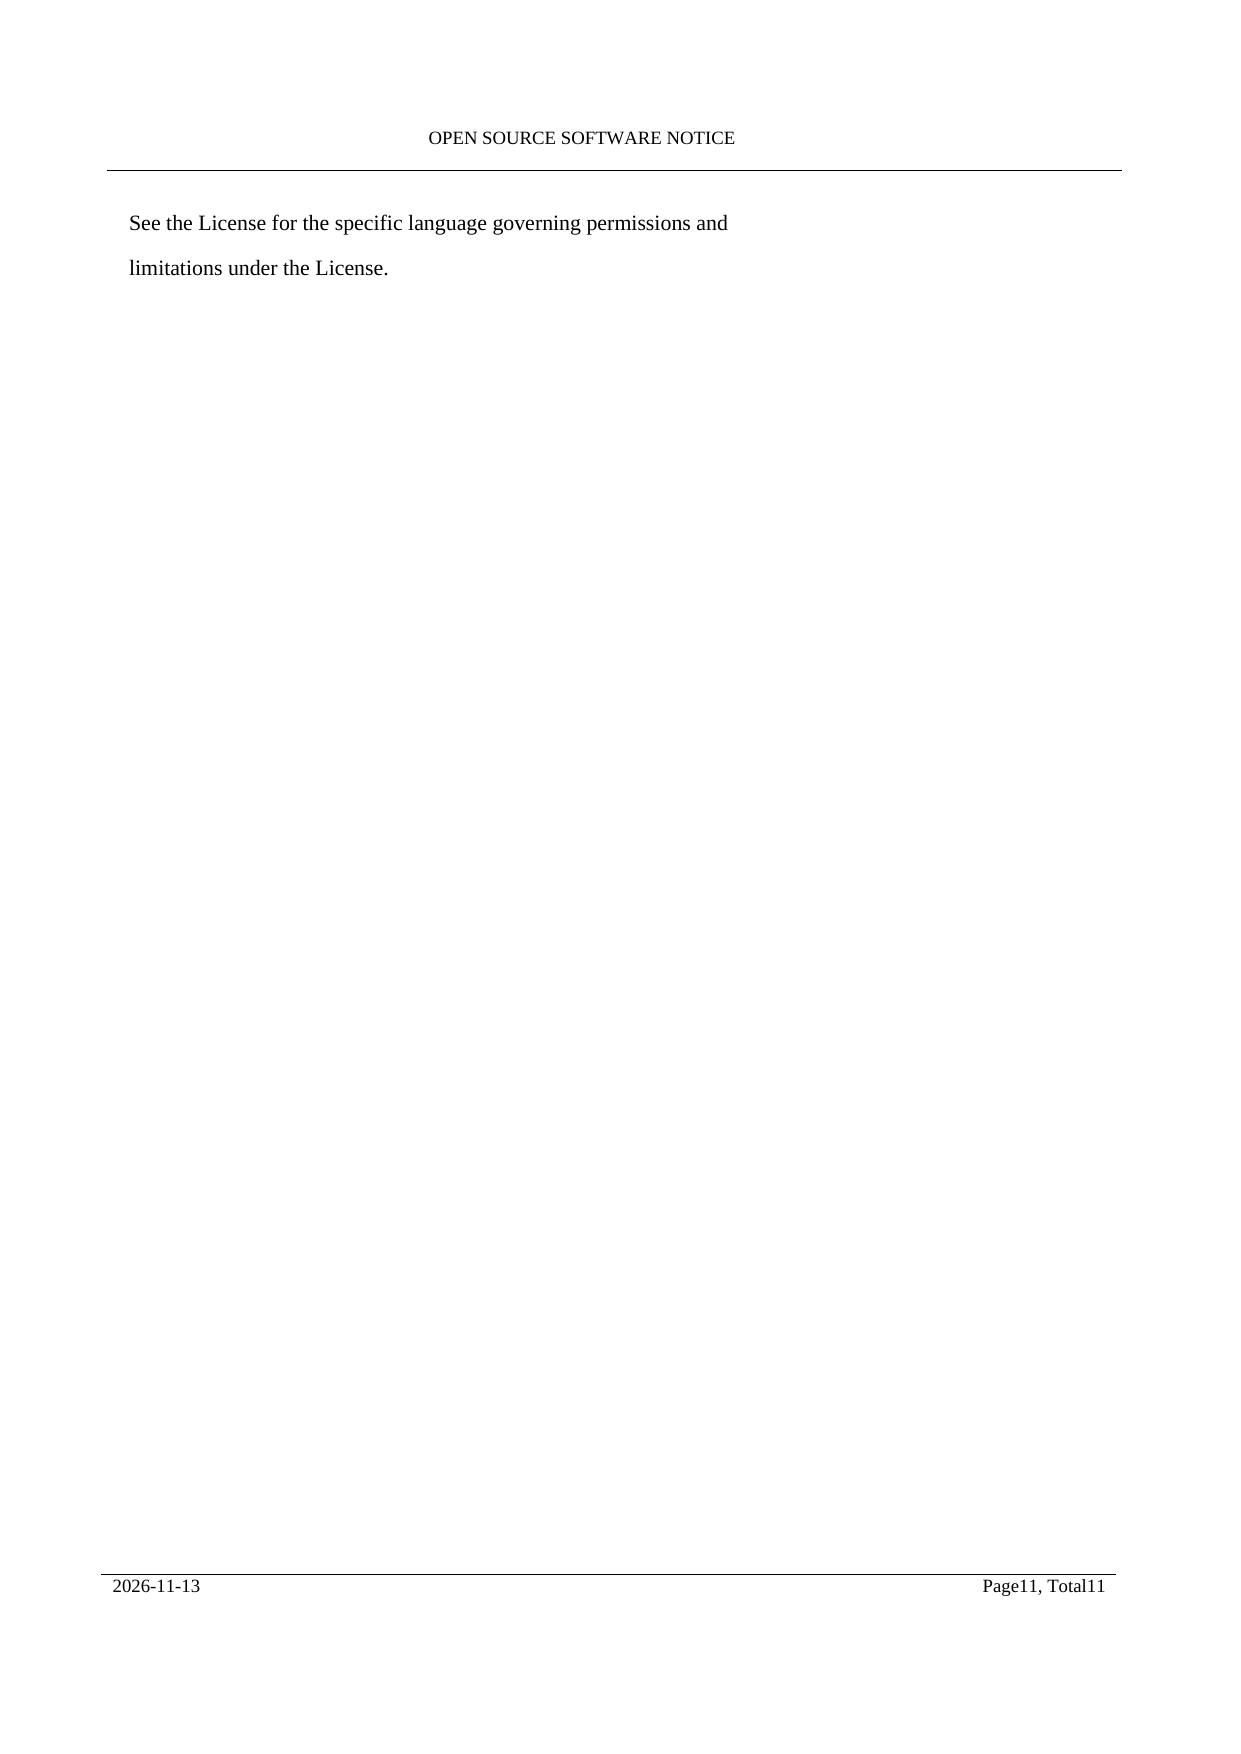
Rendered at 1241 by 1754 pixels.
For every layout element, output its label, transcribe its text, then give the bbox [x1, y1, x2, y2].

text See the License for the specific language governing permissions and [112, 206, 1128, 239]
text limitations under the License. [112, 251, 1128, 284]
